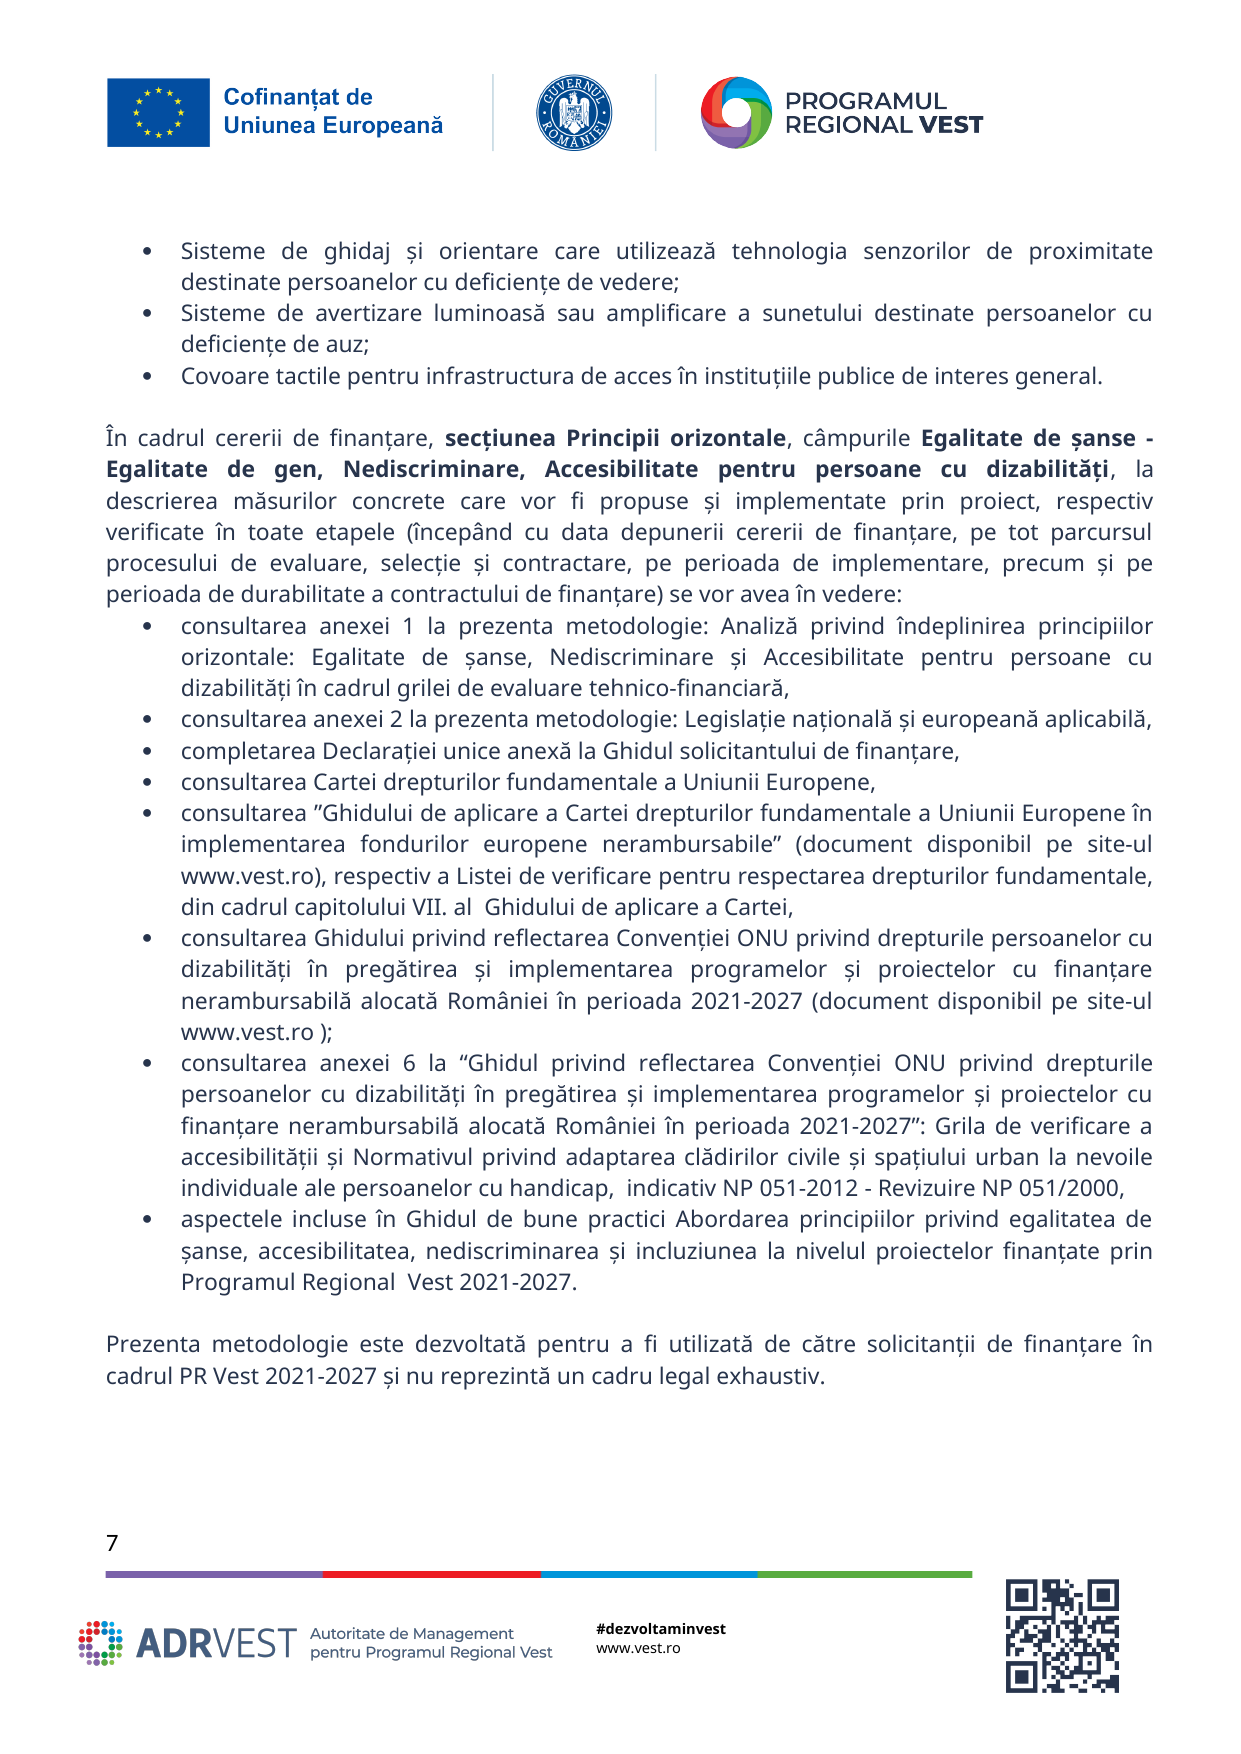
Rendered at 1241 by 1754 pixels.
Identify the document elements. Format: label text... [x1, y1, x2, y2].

list consultarea Ghidului privind reflectarea Convenției ONU privind drepturile persoanelor cu dizabilități în pregătirea și implementarea programelor și proiectelor cu finanțare nerambursabilă alocată României în perioada 2021-2027 (document disponibil pe site-ul www.vest.ro ); [143, 922, 1154, 1047]
list Sisteme de ghidaj şi orientare care utilizează tehnologia senzorilor de proximitate destinate persoanelor cu deficienţe de vedere; [143, 234, 1154, 297]
picture [997, 1571, 1128, 1702]
list aspectele incluse în Ghidul de bune practici Abordarea principiilor privind egalitatea de șanse, accesibilitatea, nediscriminarea și incluziunea la nivelul proiectelor finanțate prin Programul Regional Vest 2021-2027. [143, 1203, 1154, 1297]
list consultarea anexei 1 la prezenta metodologie: Analiză privind îndeplinirea principiilor orizontale: Egalitate de șanse, Nediscriminare și Accesibilitate pentru persoane cu dizabilități în cadrul grilei de evaluare tehnico-financiară, [143, 609, 1154, 703]
list Sisteme de avertizare luminoasă sau amplificare a sunetului destinate persoanelor cu deficienţe de auz; [143, 297, 1154, 359]
list consultarea ”Ghidului de aplicare a Cartei drepturilor fundamentale a Uniunii Europene în implementarea fondurilor europene nerambursabile” (document disponibil pe site-ul www.vest.ro), respectiv a Listei de verificare pentru respectarea drepturilor fundamentale, din cadrul capitolului VII. al Ghidului de aplicare a Cartei, [143, 797, 1154, 922]
picture [105, 73, 984, 152]
list consultarea anexei 6 la “Ghidul privind reflectarea Convenției ONU privind drepturile persoanelor cu dizabilități în pregătirea și implementarea programelor și proiectelor cu finanțare nerambursabilă alocată României în perioada 2021-2027”: Grila de verificare a accesibilității și Normativul privind adaptarea clădirilor civile și spațiului urban la nevoile individuale ale persoanelor cu handicap, indicativ NP 051-2012 - Revizuire NP 051/2000, [143, 1047, 1154, 1203]
text Prezenta metodologie este dezvoltată pentru a fi utilizată de către solicitanții de finanțare în cadrul PR Vest 2021-2027 și nu reprezintă un cadru legal exhaustiv. [106, 1328, 1154, 1391]
list completarea Declarației unice anexă la Ghidul solicitantului de finanțare, [143, 734, 1154, 766]
list consultarea Cartei drepturilor fundamentale a Uniunii Europene, [143, 766, 1154, 797]
list consultarea anexei 2 la prezenta metodologie: Legislație națională și europeană aplicabilă, [143, 703, 1154, 734]
text În cadrul cererii de finanțare, secțiunea Principii orizontale, câmpurile Egalitate de șanse - Egalitate de gen, Nediscriminare, Accesibilitate pentru persoane cu dizabilități, la descrierea măsurilor concrete care vor fi propuse și implementate prin proiect, respectiv verificate în toate etapele (începând cu data depunerii cererii de finanțare, pe tot parcursul procesului de evaluare, selecție și contractare, pe perioada de implementare, precum și pe perioada de durabilitate a contractului de finanțare) se vor avea în vedere: [106, 422, 1154, 609]
list Covoare tactile pentru infrastructura de acces în instituţiile publice de interes general. [143, 359, 1154, 391]
picture [69, 1618, 558, 1669]
